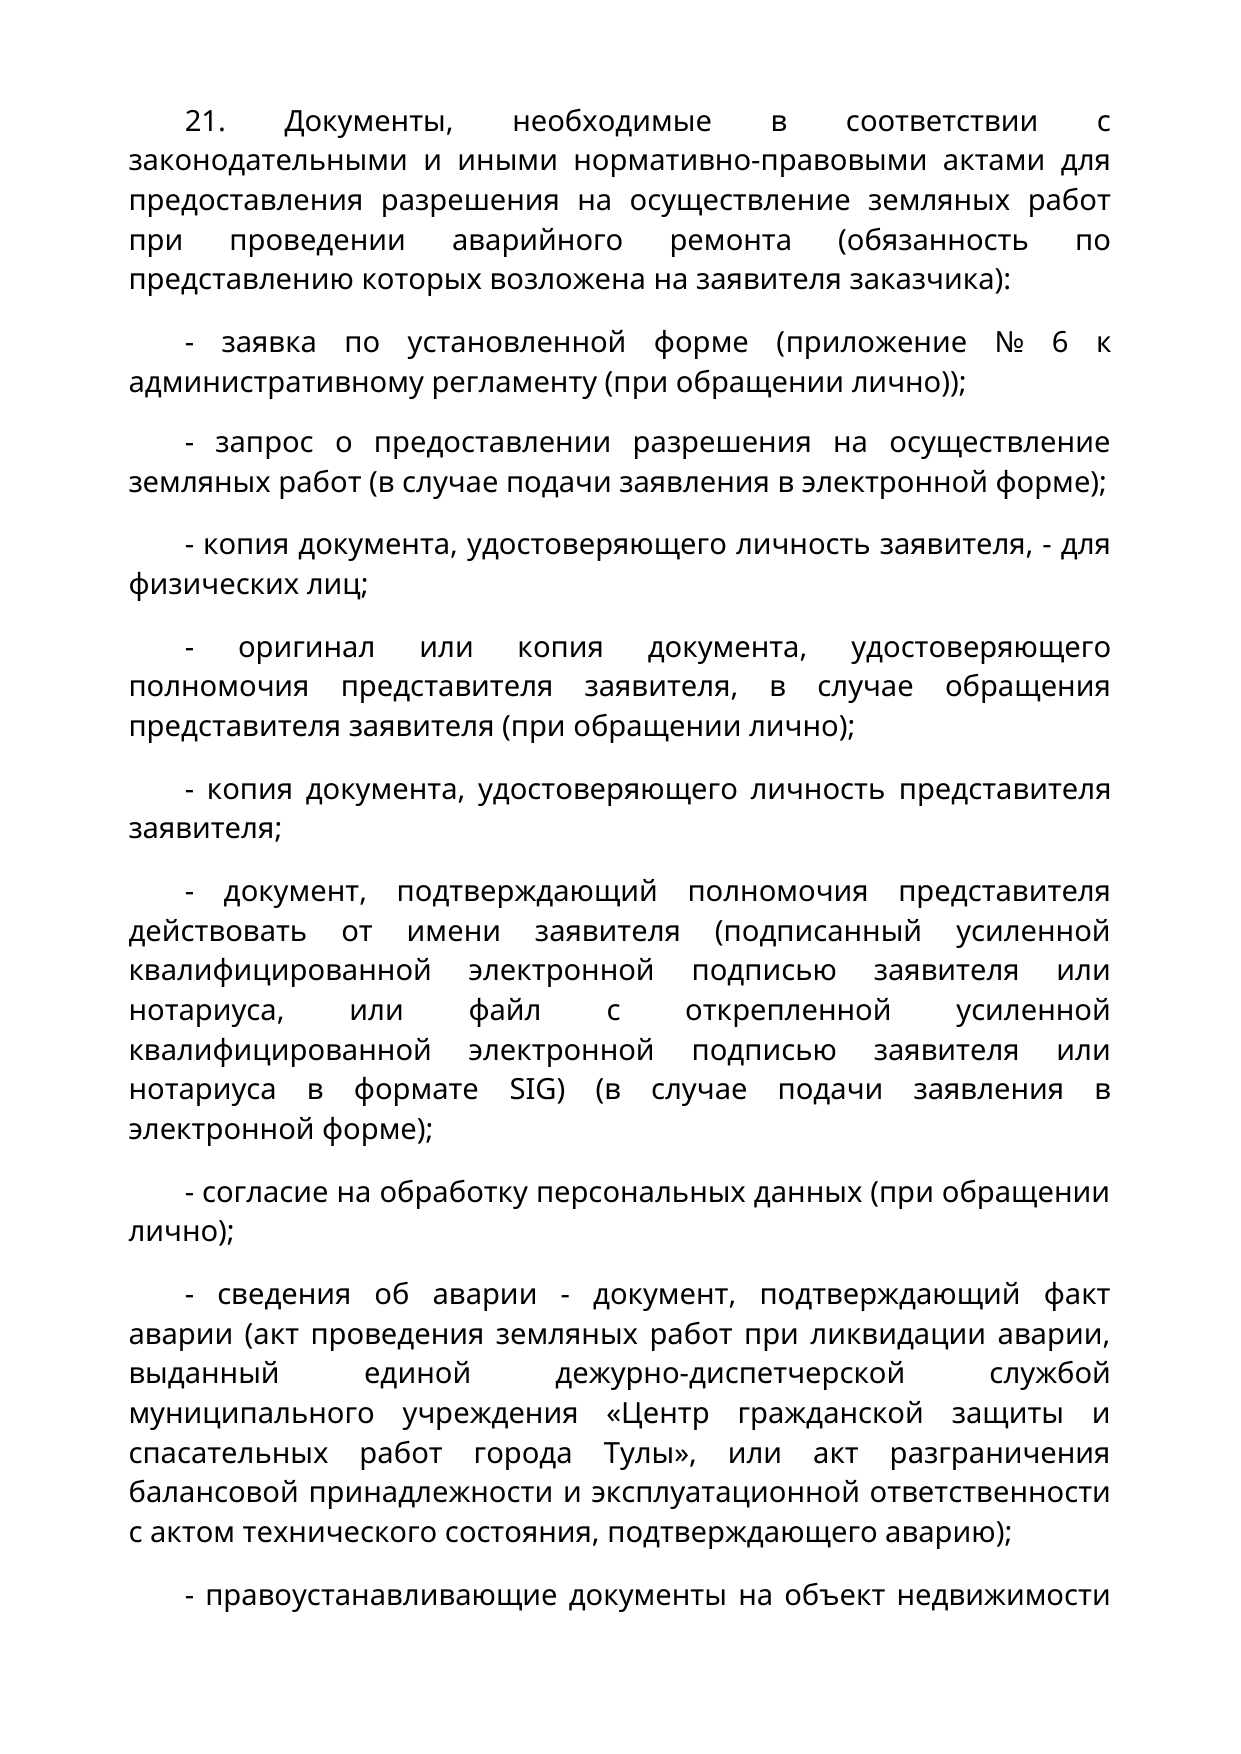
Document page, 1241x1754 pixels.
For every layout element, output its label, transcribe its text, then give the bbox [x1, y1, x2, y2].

text - запрос о предоставлении разрешения на осуществление земляных работ (в случае подачи заявления в электронной форме); [128, 421, 1111, 501]
text - сведения об аварии - документ, подтверждающий факт аварии (акт проведения земляных работ при ликвидации аварии, выданный единой дежурно-диспетчерской службой муниципального учреждения «Центр гражданской защиты и спасательных работ города Тулы», или акт разграничения балансовой принадлежности и эксплуатационной ответственности с актом технического состояния, подтверждающего аварию); [128, 1273, 1111, 1551]
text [128, 1574, 1111, 1614]
text 21. Документы, необходимые в соответствии с законодательными и иными нормативно-правовыми актами для предоставления разрешения на осуществление земляных работ при проведении аварийного ремонта (обязанность по представлению которых возложена на заявителя заказчика): [128, 100, 1111, 298]
text - копия документа, удостоверяющего личность представителя заявителя; [128, 768, 1111, 847]
text - документ, подтверждающий полномочия представителя действовать от имени заявителя (подписанный усиленной квалифицированной электронной подписью заявителя или нотариуса, или файл с открепленной усиленной квалифицированной электронной подписью заявителя или нотариуса в формате SIG) (в случае подачи заявления в электронной форме); [128, 870, 1111, 1148]
text - заявка по установленной форме (приложение № 6 к административному регламенту (при обращении лично)); [128, 321, 1111, 401]
text - копия документа, удостоверяющего личность заявителя, - для физических лиц; [128, 524, 1111, 603]
text - согласие на обработку персональных данных (при обращении лично); [128, 1171, 1111, 1250]
text - оригинал или копия документа, удостоверяющего полномочия представителя заявителя, в случае обращения представителя заявителя (при обращении лично); [128, 626, 1111, 745]
